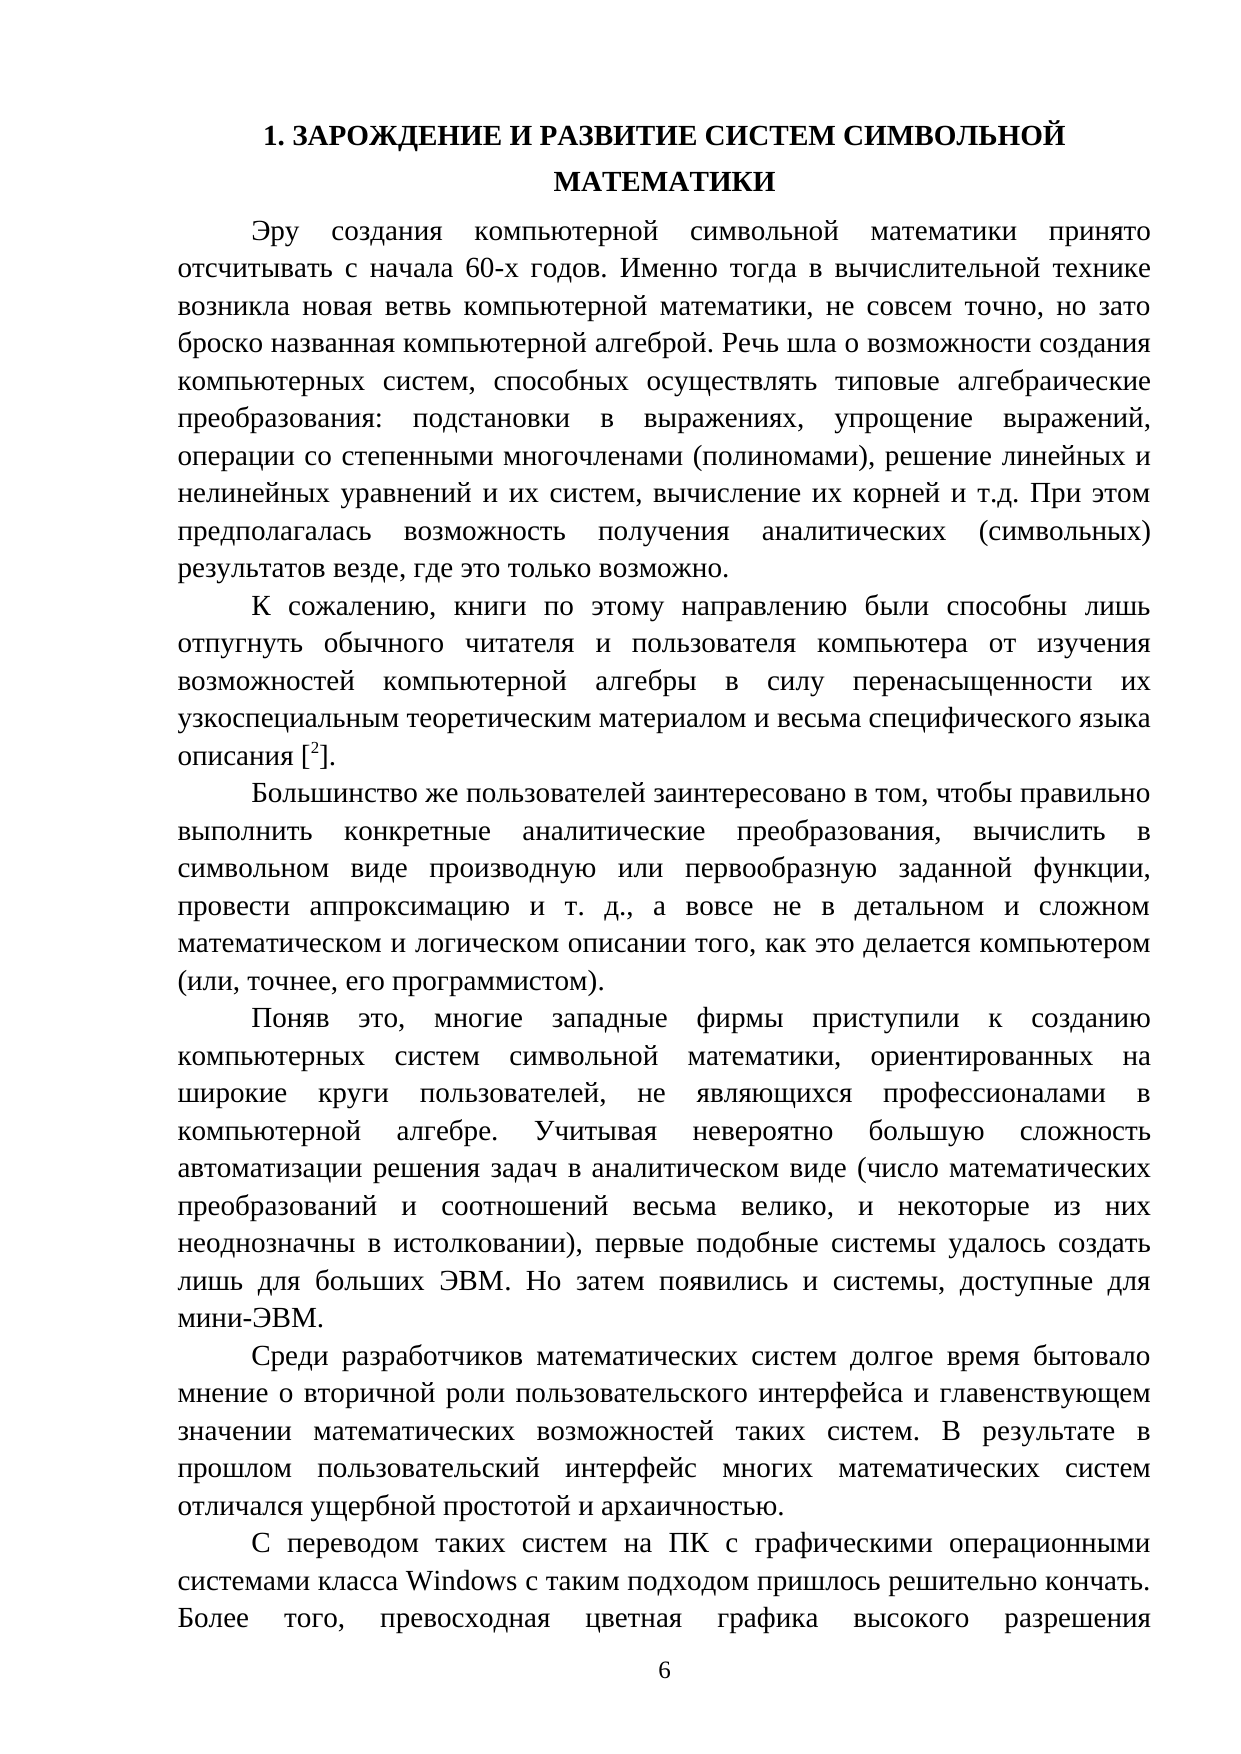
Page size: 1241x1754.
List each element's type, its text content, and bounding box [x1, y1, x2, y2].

text Среди разработчиков математических систем долгое время бытовало мнение о вторичной роли пользовательского интерфейса и главенствующем значении математических возможностей таких систем. В результате в прошлом пользовательский интерфейс многих математических систем отличался ущербной простотой и архаичностью. [177, 1335, 1152, 1523]
text Эру создания компьютерной символьной математики принято отсчитывать с начала 60-х годов. Именно тогда в вычислительной технике возникла новая ветвь компьютерной математики, не совсем точно, но зато броско названная компьютерной алгеброй. Речь шла о возможности создания компьютерных систем, способных осуществлять типовые алгебраические преобразования: подстановки в выражениях, упрощение выражений, операции со степенными многочленами (полиномами), решение линейных и нелинейных уравнений и их систем, вычисление их корней и т.д. При этом предполагалась возможность получения аналитических (символьных) результатов везде, где это только возможно. [177, 210, 1152, 585]
text 1. ЗАРОЖДЕНИЕ И РАЗВИТИЕ СИСТЕМ СИМВОЛЬНОЙ [177, 118, 1152, 152]
text К сожалению, книги по этому направлению были способны лишь отпугнуть обычного читателя и пользователя компьютера от изучения возможностей компьютерной алгебры в силу перенасыщенности их узкоспециальным теоретическим материалом и весьма специфического языка описания []. [177, 585, 1152, 773]
text Большинство же пользователей заинтересовано в том, чтобы правильно выполнить конкретные аналитические преобразования, вычислить в символьном виде производную или первообразную заданной функции, провести аппроксимацию и т. д., а вовсе не в детальном и сложном математическом и логическом описании того, как это делается компьютером (или, точнее, его программистом). [177, 773, 1152, 998]
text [177, 1523, 1152, 1635]
text Поняв это, многие западные фирмы приступили к созданию компьютерных систем символьной математики, ориентированных на широкие круги пользователей, не являющихся профессионалами в компьютерной алгебре. Учитывая невероятно большую сложность автоматизации решения задач в аналитическом виде (число математических преобразований и соотношений весьма велико, и некоторые из них неоднозначны в истолковании), первые подобные системы удалось создать лишь для больших ЭВМ. Но затем появились и системы, доступные для мини-ЭВМ. [177, 998, 1152, 1335]
text МАТЕМАТИКИ [177, 164, 1152, 198]
